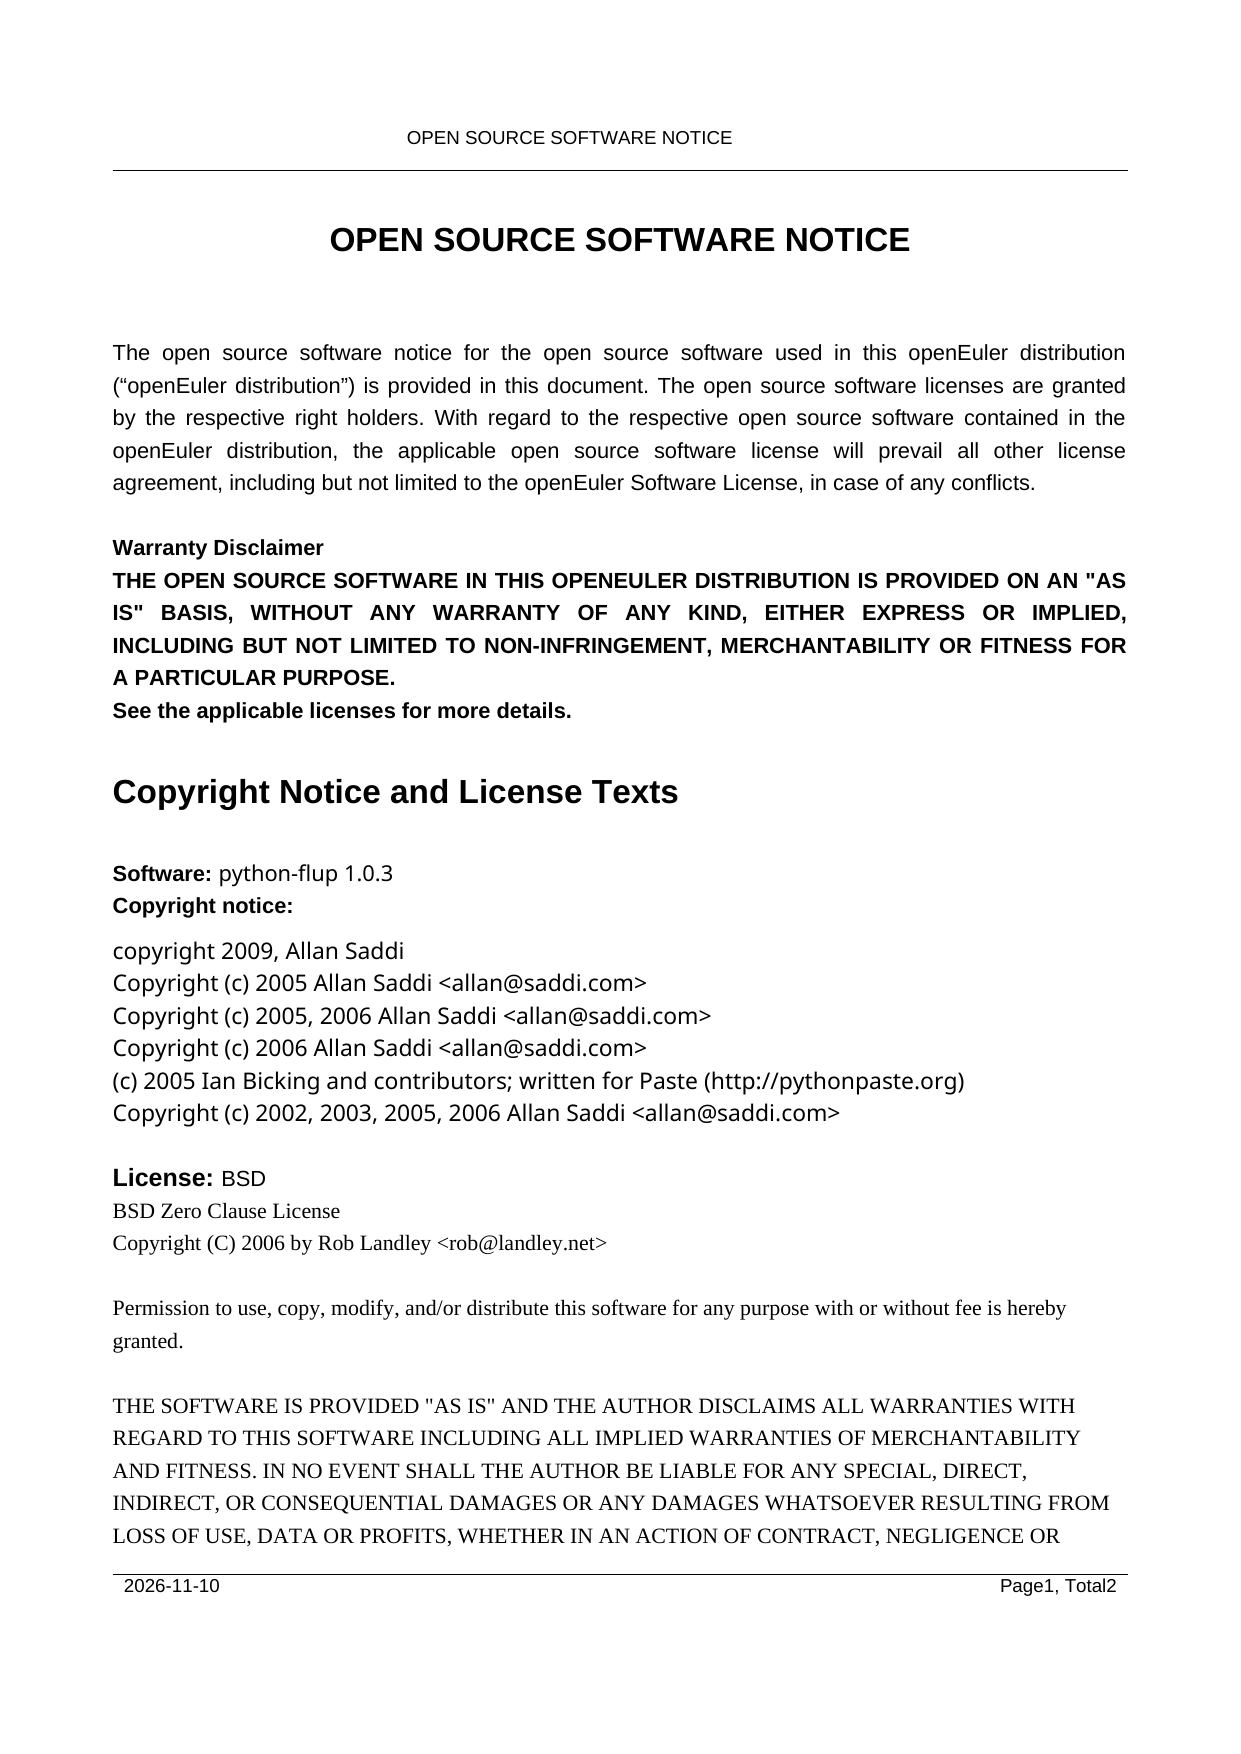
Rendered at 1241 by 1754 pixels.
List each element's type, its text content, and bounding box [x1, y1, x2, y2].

title Software: python-flup 1.0.3 [112, 856, 1128, 889]
text Warranty Disclaimer [112, 531, 1128, 564]
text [112, 1194, 1128, 1551]
text The open source software notice for the open source software used in this openEuler distribution (“openEuler distribution”) is provided in this document. The open source software licenses are granted by the respective right holders. With regard to the respective open source software contained in the openEuler distribution, the applicable open source software license will prevail all other license agreement, including but not limited to the openEuler Software License, in case of any conflicts. [112, 336, 1128, 499]
text License: BSD [112, 1161, 1128, 1194]
text THE OPEN SOURCE SOFTWARE IN THIS OPENEULER DISTRIBUTION IS PROVIDED ON AN "AS IS" BASIS, WITHOUT ANY WARRANTY OF ANY KIND, EITHER EXPRESS OR IMPLIED, INCLUDING BUT NOT LIMITED TO NON-INFRINGEMENT, MERCHANTABILITY OR FITNESS FOR A PARTICULAR PURPOSE. See the applicable licenses for more details. [112, 564, 1128, 726]
text copyright 2009, Allan Saddi Copyright (c) 2005 Allan Saddi <allan@saddi.com> Copyright (c) 2005, 2006 Allan Saddi <allan@saddi.com> Copyright (c) 2006 Allan Saddi <allan@saddi.com> (c) 2005 Ian Bicking and contributors; written for Paste (http://pythonpaste.org) Copyright (c) 2002, 2003, 2005, 2006 Allan Saddi <allan@saddi.com> [112, 934, 1128, 1161]
text OPEN SOURCE SOFTWARE NOTICE [112, 206, 1128, 271]
text Copyright Notice and License Texts [112, 759, 1128, 824]
text Copyright notice: [112, 889, 1128, 921]
